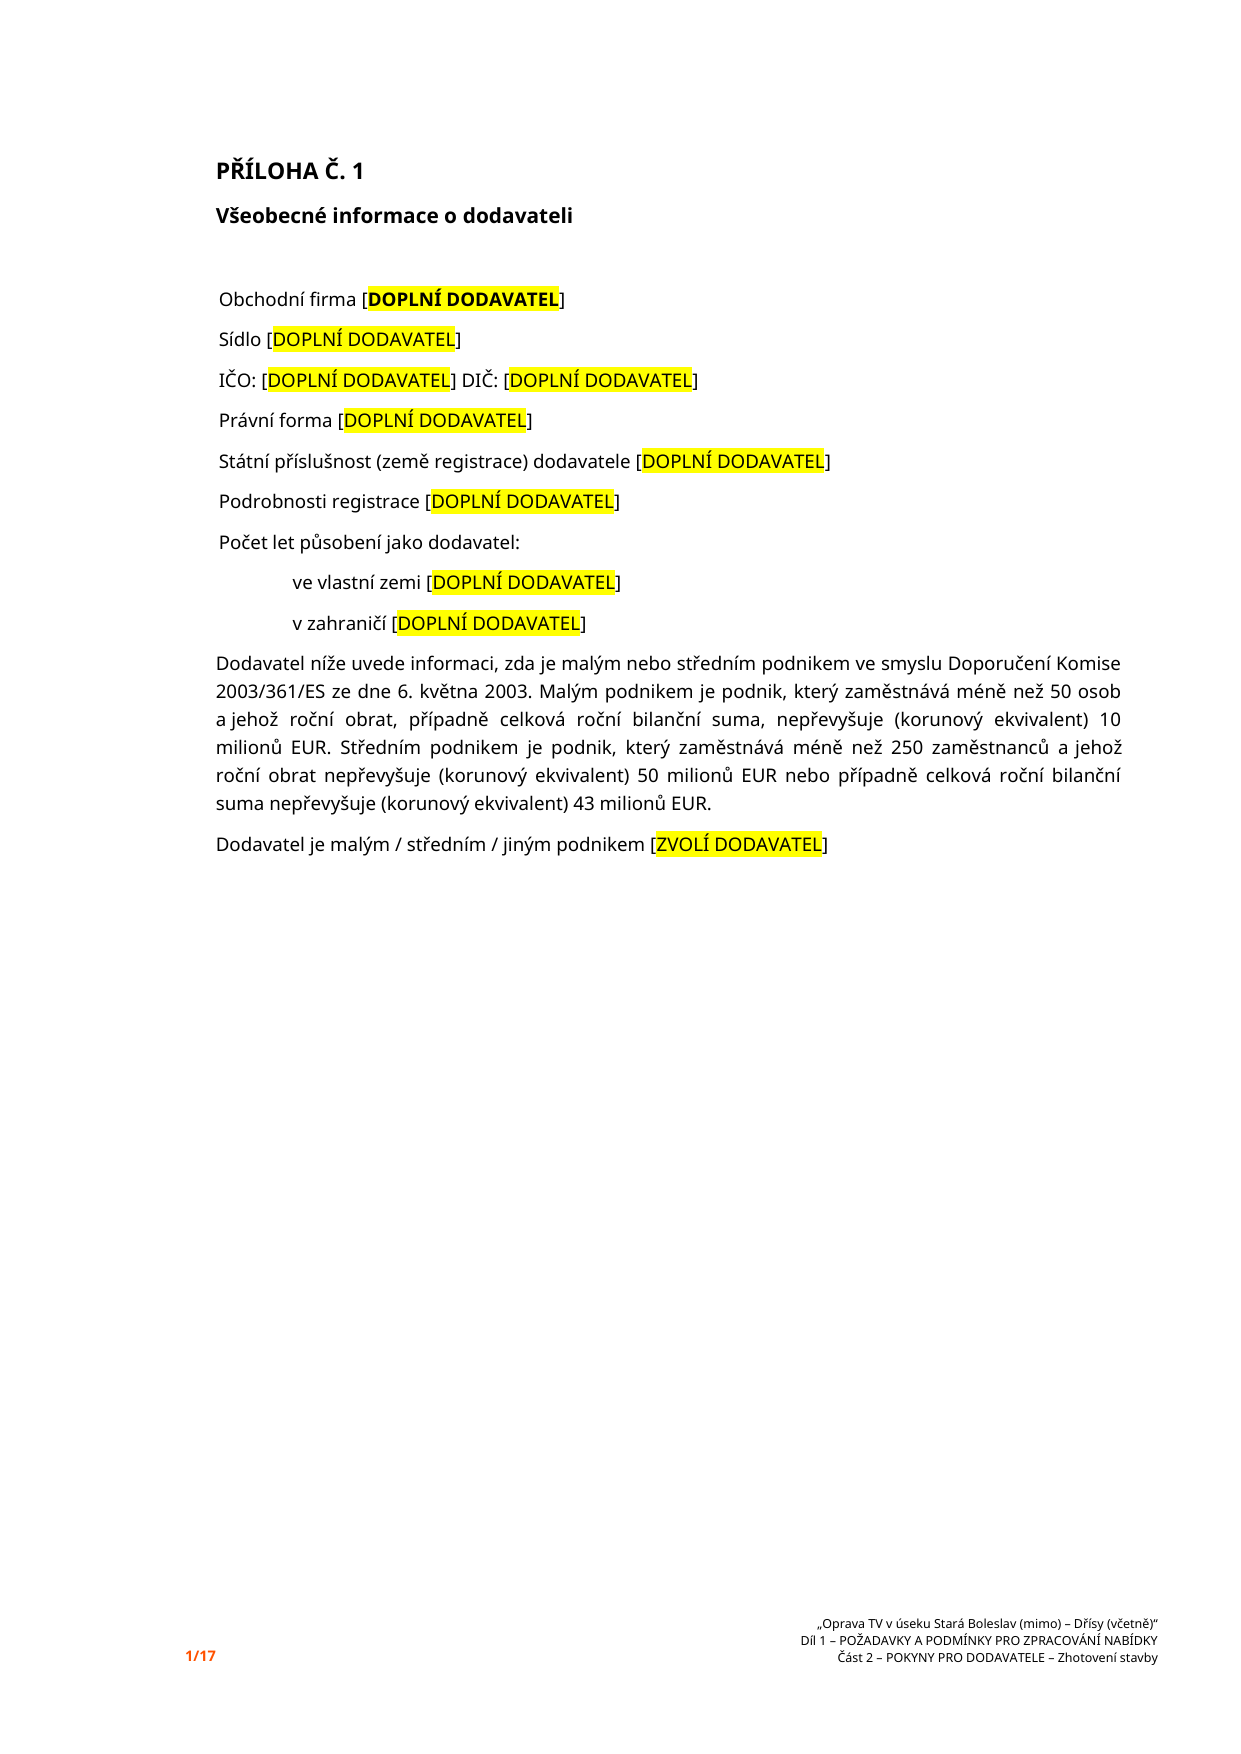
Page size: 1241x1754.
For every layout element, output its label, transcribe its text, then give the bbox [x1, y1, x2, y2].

text Právní forma [DOPLNÍ DODAVATEL] [218, 407, 1122, 433]
text Obchodní firma [DOPLNÍ DODAVATEL] [559, 286, 1122, 311]
text Počet let působení jako dodavatel: [218, 529, 1122, 554]
text v zahraničí [DOPLNÍ DODAVATEL] [580, 610, 1122, 636]
text Všeobecné informace o dodavateli [216, 202, 1122, 230]
text ve vlastní zemi [DOPLNÍ DODAVATEL] [292, 569, 1122, 595]
text Dodavatel je malým / středním / jiným podnikem [ZVOLÍ DODAVATEL] [822, 831, 1122, 857]
text Příloha č. 1 [216, 155, 1122, 186]
text Obchodní firma [DOPLNÍ DODAVATEL] [218, 286, 368, 311]
text Sídlo [DOPLNÍ DODAVATEL] [455, 326, 1122, 352]
text Dodavatel níže uvede informaci, zda je malým nebo středním podnikem ve smyslu Doporučení Komise 2003/361/ES ze dne 6. května 2003. Malým podnikem je podnik, který zaměstnává méně než 50 osob a jehož roční obrat, případně celková roční bilanční suma, nepřevyšuje (korunový ekvivalent) 10 milionů EUR. Středním podnikem je podnik, který zaměstnává méně než 250 zaměstnanců a jehož roční obrat nepřevyšuje (korunový ekvivalent) 50 milionů EUR nebo případně celková roční bilanční suma nepřevyšuje (korunový ekvivalent) 43 milionů EUR. [216, 651, 1122, 816]
text v zahraničí [DOPLNÍ DODAVATEL] [292, 610, 397, 636]
text Státní příslušnost (země registrace) dodavatele [DOPLNÍ DODAVATEL] [218, 448, 642, 473]
text IČO: [DOPLNÍ DODAVATEL] DIČ: [DOPLNÍ DODAVATEL] [692, 367, 1122, 392]
text Dodavatel je malým / středním / jiným podnikem [ZVOLÍ DODAVATEL] [216, 831, 656, 857]
text Státní příslušnost (země registrace) dodavatele [DOPLNÍ DODAVATEL] [824, 448, 1122, 473]
text Podrobnosti registrace [DOPLNÍ DODAVATEL] [218, 488, 1122, 514]
